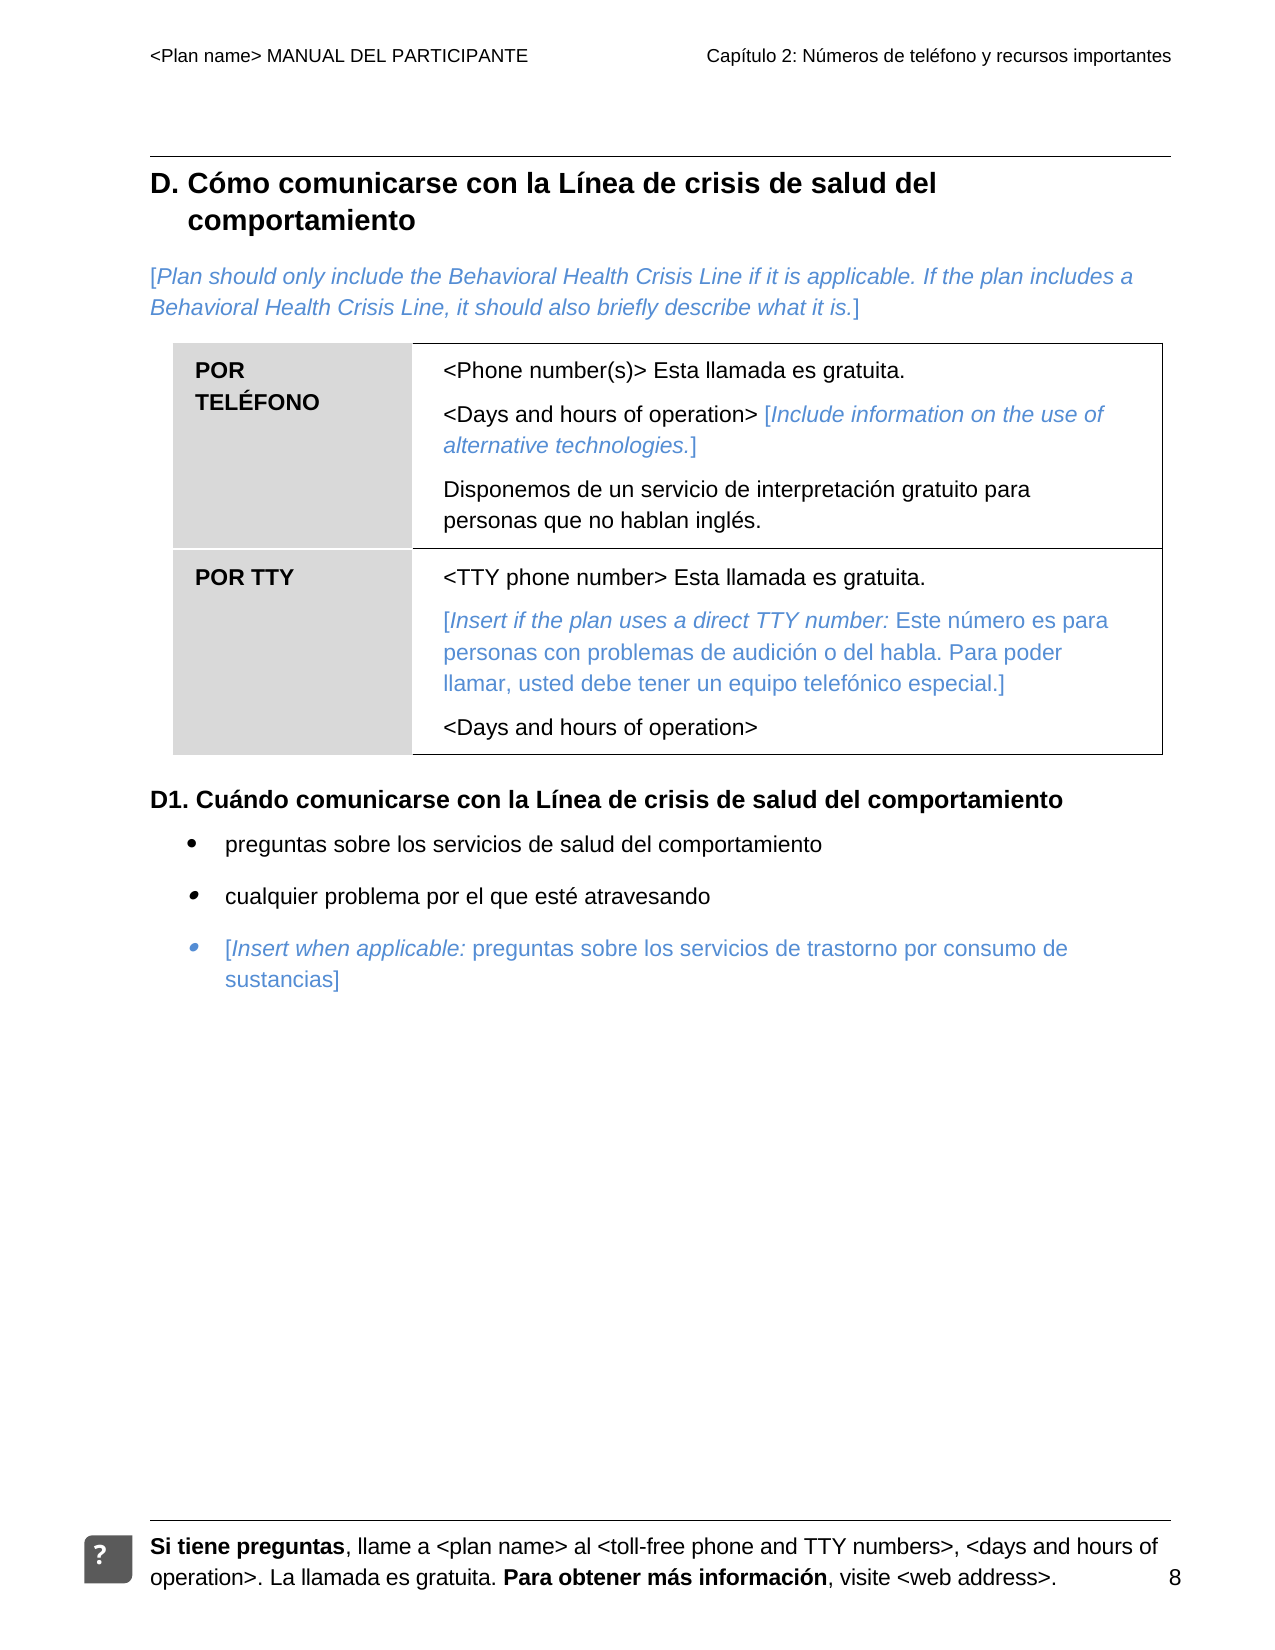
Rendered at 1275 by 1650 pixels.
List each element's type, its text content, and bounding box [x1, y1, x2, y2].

table_cell POR TTY [173, 550, 412, 754]
table_header POR TELÉFONO [173, 344, 412, 548]
subtitle Cómo comunicarse con la Línea de crisis de salud del comportamiento [150, 157, 1171, 238]
table_header <Phone number(s)> Esta llamada es gratuita. <Days and hours of operation> [Include information on the use of alternative technologies.] Disponemos de un servicio de interpretación gratuito para personas que no hablan inglés. [413, 344, 1162, 548]
list preguntas sobre los servicios de salud del comportamiento [187, 827, 1096, 858]
list [Insert when applicable: preguntas sobre los servicios de trastorno por consumo de sustancias] [187, 931, 1096, 994]
table_cell <TTY phone number> Esta llamada es gratuita. [Insert if the plan uses a direct TTY number: Este número es para personas con problemas de audición o del habla. Para poder llamar, usted debe tener un equipo telefónico especial.] <Days and hours of operation> [413, 549, 1162, 754]
list cualquier problema por el que esté atravesando [187, 879, 1096, 911]
subtitle D1. Cuándo comunicarse con la Línea de crisis de salud del comportamiento [150, 781, 1096, 815]
text [Plan should only include the Behavioral Health Crisis Line if it is applicable. If the plan includes a Behavioral Health Crisis Line, it should also briefly describe what it is.] [150, 259, 1171, 322]
